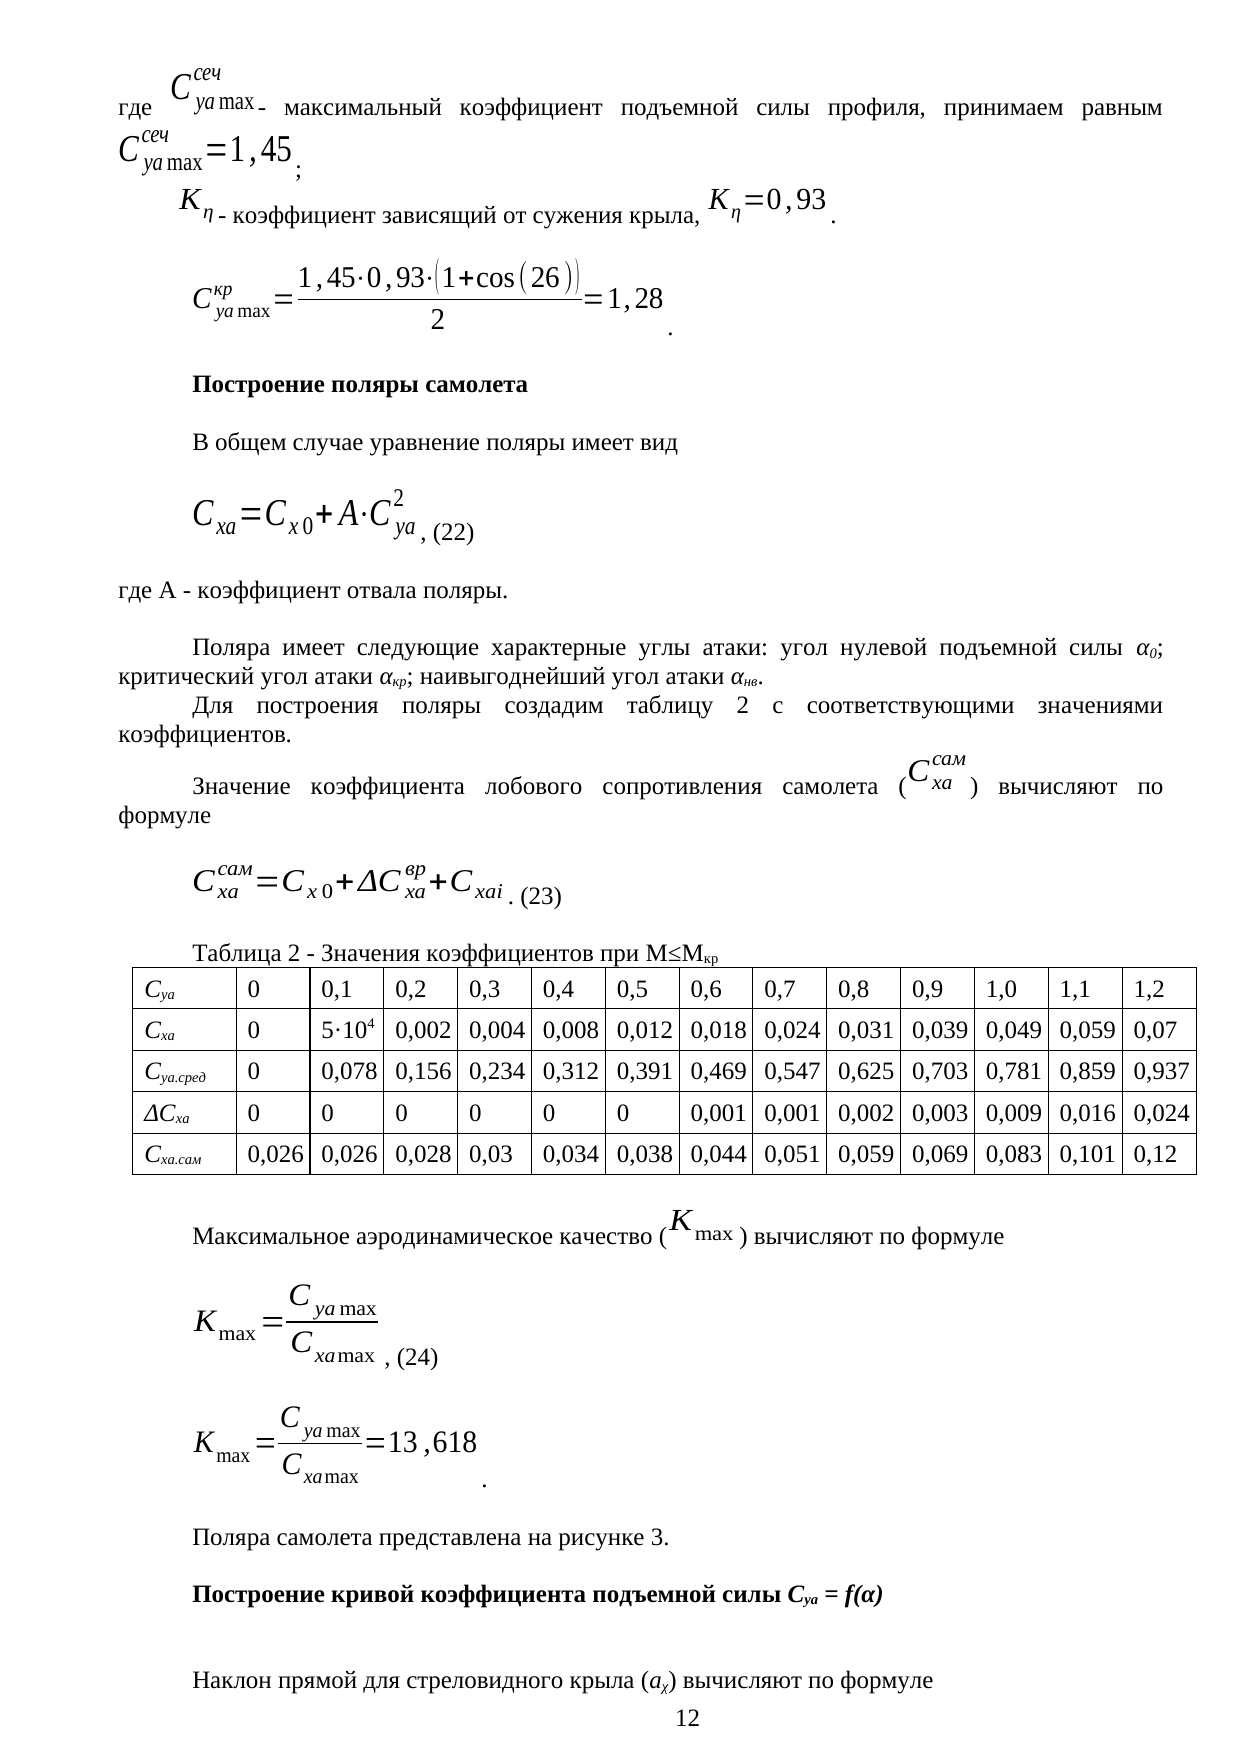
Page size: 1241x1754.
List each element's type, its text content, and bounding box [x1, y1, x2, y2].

table_cell 0,059 [1049, 1009, 1122, 1050]
table_cell 0,004 [458, 1009, 531, 1050]
table_cell 0,07 [1123, 1009, 1196, 1050]
table_header 0,8 [827, 968, 900, 1008]
table_cell 0,937 [1123, 1051, 1196, 1091]
table_cell 0,625 [827, 1051, 900, 1091]
text Построение поляры самолета [118, 369, 1163, 398]
table_cell Cxa.сам [133, 1134, 236, 1174]
table_cell 0,001 [680, 1092, 752, 1132]
table_cell 0,03 [458, 1134, 531, 1174]
table_cell 0 [384, 1092, 457, 1132]
table_header 0,4 [532, 968, 605, 1008]
table_header 0,7 [753, 968, 826, 1008]
text Максимальное аэродинамическое качество () вычисляют по формуле [118, 1203, 1163, 1249]
table_cell 0 [237, 1051, 309, 1091]
table_header Cya [133, 968, 236, 1008]
text . [118, 1400, 1163, 1493]
text Поляра самолета представлена на рисунке 3. [118, 1522, 1163, 1550]
table_header 0,3 [458, 968, 531, 1008]
table_header 0,2 [384, 968, 457, 1008]
table_cell 0,101 [1049, 1134, 1122, 1174]
table_cell Cxa [133, 1009, 236, 1050]
table_header 0,9 [901, 968, 974, 1008]
table_cell 0 [311, 1092, 383, 1132]
table_header 0,5 [606, 968, 679, 1008]
table_cell 0,026 [311, 1134, 383, 1174]
table_header 1,1 [1049, 968, 1122, 1008]
table_cell 0,031 [827, 1009, 900, 1050]
table_cell 0,156 [384, 1051, 457, 1091]
table_cell 0,002 [827, 1092, 900, 1132]
table_cell 0,008 [532, 1009, 605, 1050]
text - коэффициент зависящий от сужения крыла, . [118, 182, 1163, 228]
table_cell 0,12 [1123, 1134, 1196, 1174]
text где - максимальный коэффициент подъемной силы профиля, принимаем равным ; [118, 59, 1163, 182]
text Построение кривой коэффициента подъемной силы Cуа = f(α) [118, 1579, 1163, 1608]
table_cell 0,051 [753, 1134, 826, 1174]
table_cell 0,026 [237, 1134, 309, 1174]
table_cell 0,003 [901, 1092, 974, 1132]
table_cell 0,002 [384, 1009, 457, 1050]
text . [118, 257, 1163, 341]
table_cell 0,044 [680, 1134, 752, 1174]
table_cell Cya.сред [133, 1051, 236, 1091]
table_cell 0,018 [680, 1009, 752, 1050]
table_cell 0,039 [901, 1009, 974, 1050]
table_header 0,1 [311, 968, 383, 1008]
text . (23) [118, 857, 1163, 909]
table_cell 0,001 [753, 1092, 826, 1132]
text Наклон прямой для стреловидного крыла (aχ) вычисляют по формуле [118, 1665, 1163, 1694]
table_cell 0,469 [680, 1051, 752, 1091]
text , (22) [118, 484, 1163, 546]
table_cell 0,083 [975, 1134, 1048, 1174]
table_cell 0 [237, 1009, 309, 1050]
table_cell 0,009 [975, 1092, 1048, 1132]
table_cell 0,034 [532, 1134, 605, 1174]
text где А - коэффициент отвала поляры. [118, 575, 1163, 604]
text Для построения поляры создадим таблицу 2 с соответствующими значениями коэффициентов. [118, 690, 1163, 747]
text Поляра имеет следующие характерные углы атаки: угол нулевой подъемной силы α0; критический угол атаки αкр; наивыгоднейший угол атаки αнв. [118, 632, 1163, 690]
table_cell 0 [458, 1092, 531, 1132]
table_cell 0,012 [606, 1009, 679, 1050]
table_cell 0,049 [975, 1009, 1048, 1050]
table_cell 0,547 [753, 1051, 826, 1091]
table_cell 0,312 [532, 1051, 605, 1091]
table_cell 0,016 [1049, 1092, 1122, 1132]
table_header 1,2 [1123, 968, 1196, 1008]
table_header 0 [237, 968, 309, 1008]
table_cell 0,078 [311, 1051, 383, 1091]
table_cell 0 [237, 1092, 309, 1132]
table_cell 0,024 [753, 1009, 826, 1050]
table_header 0,6 [680, 968, 752, 1008]
table_cell 0 [532, 1092, 605, 1132]
text В общем случае уравнение поляры имеет вид [118, 427, 1163, 456]
table_cell 0,391 [606, 1051, 679, 1091]
table_cell 0,059 [827, 1134, 900, 1174]
table_cell 0,703 [901, 1051, 974, 1091]
table_cell 0,781 [975, 1051, 1048, 1091]
table_cell 0,234 [458, 1051, 531, 1091]
text , (24) [118, 1278, 1163, 1371]
table_cell 0,038 [606, 1134, 679, 1174]
table_header 1,0 [975, 968, 1048, 1008]
table_cell 0 [606, 1092, 679, 1132]
table_cell 0,859 [1049, 1051, 1122, 1091]
table_cell 5·104 [311, 1009, 383, 1050]
table_cell 0,028 [384, 1134, 457, 1174]
table_cell 0,069 [901, 1134, 974, 1174]
text Значение коэффициента лобового сопротивления самолета () вычисляют по формуле [118, 747, 1163, 828]
table_cell ΔCxa [133, 1092, 236, 1132]
table_cell 0,024 [1123, 1092, 1196, 1132]
text Таблица 2 - Значения коэффициентов при М≤Мкр [118, 938, 1163, 967]
